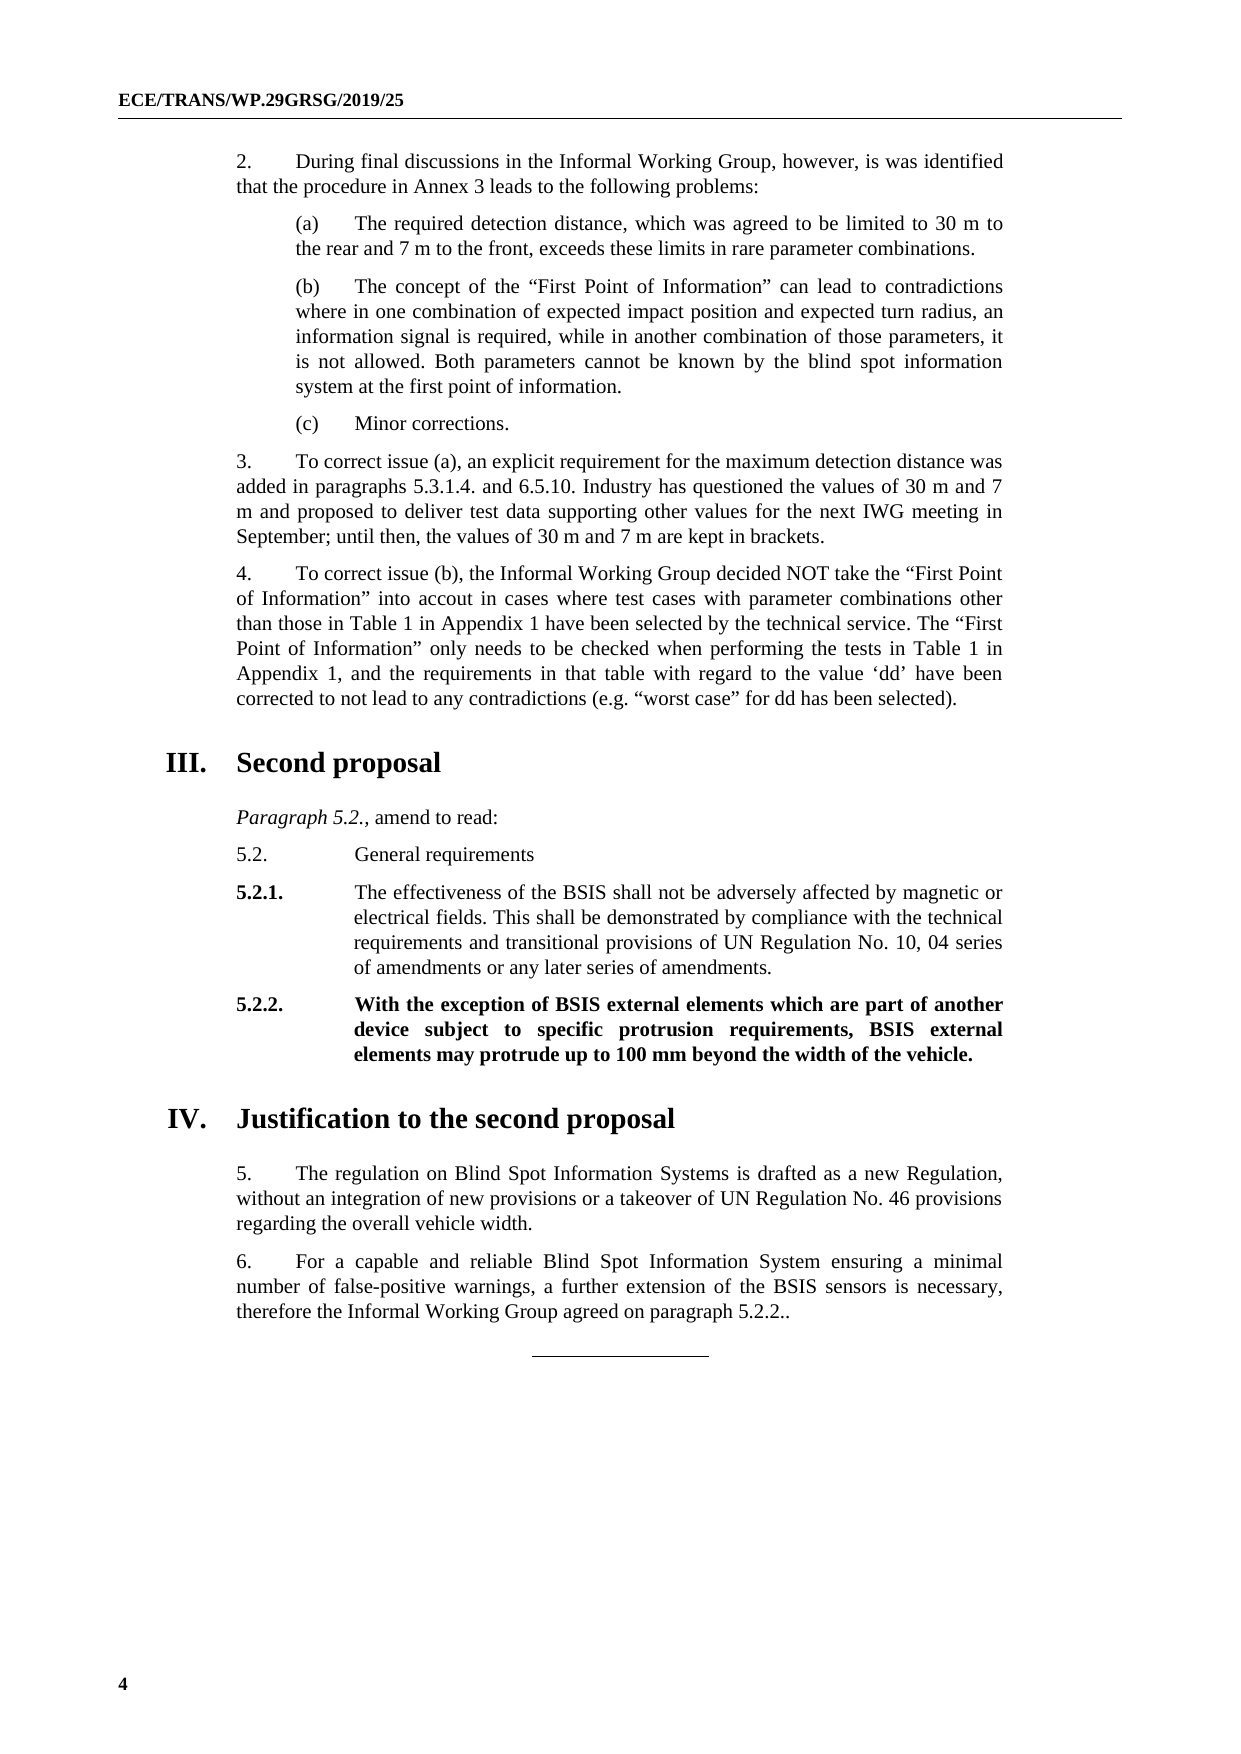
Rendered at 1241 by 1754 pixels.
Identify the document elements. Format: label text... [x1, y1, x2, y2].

text 6. For a capable and reliable Blind Spot Information System ensuring a minimal number of false-positive warnings, a further extension of the BSIS sensors is necessary, therefore the Informal Working Group agreed on paragraph 5.2.2.. [236, 1248, 1004, 1323]
text 5.2.1. The effectiveness of the BSIS shall not be adversely affected by magnetic or electrical fields. This shall be demonstrated by compliance with the technical requirements and transitional provisions of UN Regulation No. 10, 04 series of amendments or any later series of amendments. [236, 879, 1004, 979]
text IV. Justification to the second proposal [118, 1104, 1004, 1135]
text 5.2. General requirements [236, 841, 1004, 866]
text 2. During final discussions in the Informal Working Group, however, is was identified that the procedure in Annex 3 leads to the following problems: [236, 148, 1004, 198]
text 5. The regulation on Blind Spot Information Systems is drafted as a new Regulation, without an integration of new provisions or a takeover of UN Regulation No. 46 provisions regarding the overall vehicle width. [236, 1160, 1004, 1235]
text (c) Minor corrections. [295, 410, 1004, 435]
text 5.2.2. With the exception of BSIS external elements which are part of another device subject to specific protrusion requirements, BSIS external elements may protrude up to 100 mm beyond the width of the vehicle. [236, 991, 1004, 1066]
text III. Second proposal [118, 748, 1004, 779]
text (a) The required detection distance, which was agreed to be limited to 30 m to the rear and 7 m to the front, exceeds these limits in rare parameter combinations. [295, 210, 1004, 260]
text (b) The concept of the “First Point of Information” can lead to contradictions where in one combination of expected impact position and expected turn radius, an information signal is required, while in another combination of those parameters, it is not allowed. Both parameters cannot be known by the blind spot information system at the first point of information. [295, 273, 1004, 398]
text Paragraph 5.2., amend to read: [236, 804, 1004, 829]
text 4. To correct issue (b), the Informal Working Group decided NOT take the “First Point of Information” into accout in cases where test cases with parameter combinations other than those in Table 1 in Appendix 1 have been selected by the technical service. The “First Point of Information” only needs to be checked when performing the tests in Table 1 in Appendix 1, and the requirements in that table with regard to the value ‘dd’ have been corrected to not lead to any contradictions (e.g. “worst case” for dd has been selected). [236, 560, 1004, 710]
text 3. To correct issue (a), an explicit requirement for the maximum detection distance was added in paragraphs 5.3.1.4. and 6.5.10. Industry has questioned the values of 30 m and 7 m and proposed to deliver test data supporting other values for the next IWG meeting in September; until then, the values of 30 m and 7 m are kept in brackets. [236, 448, 1004, 548]
